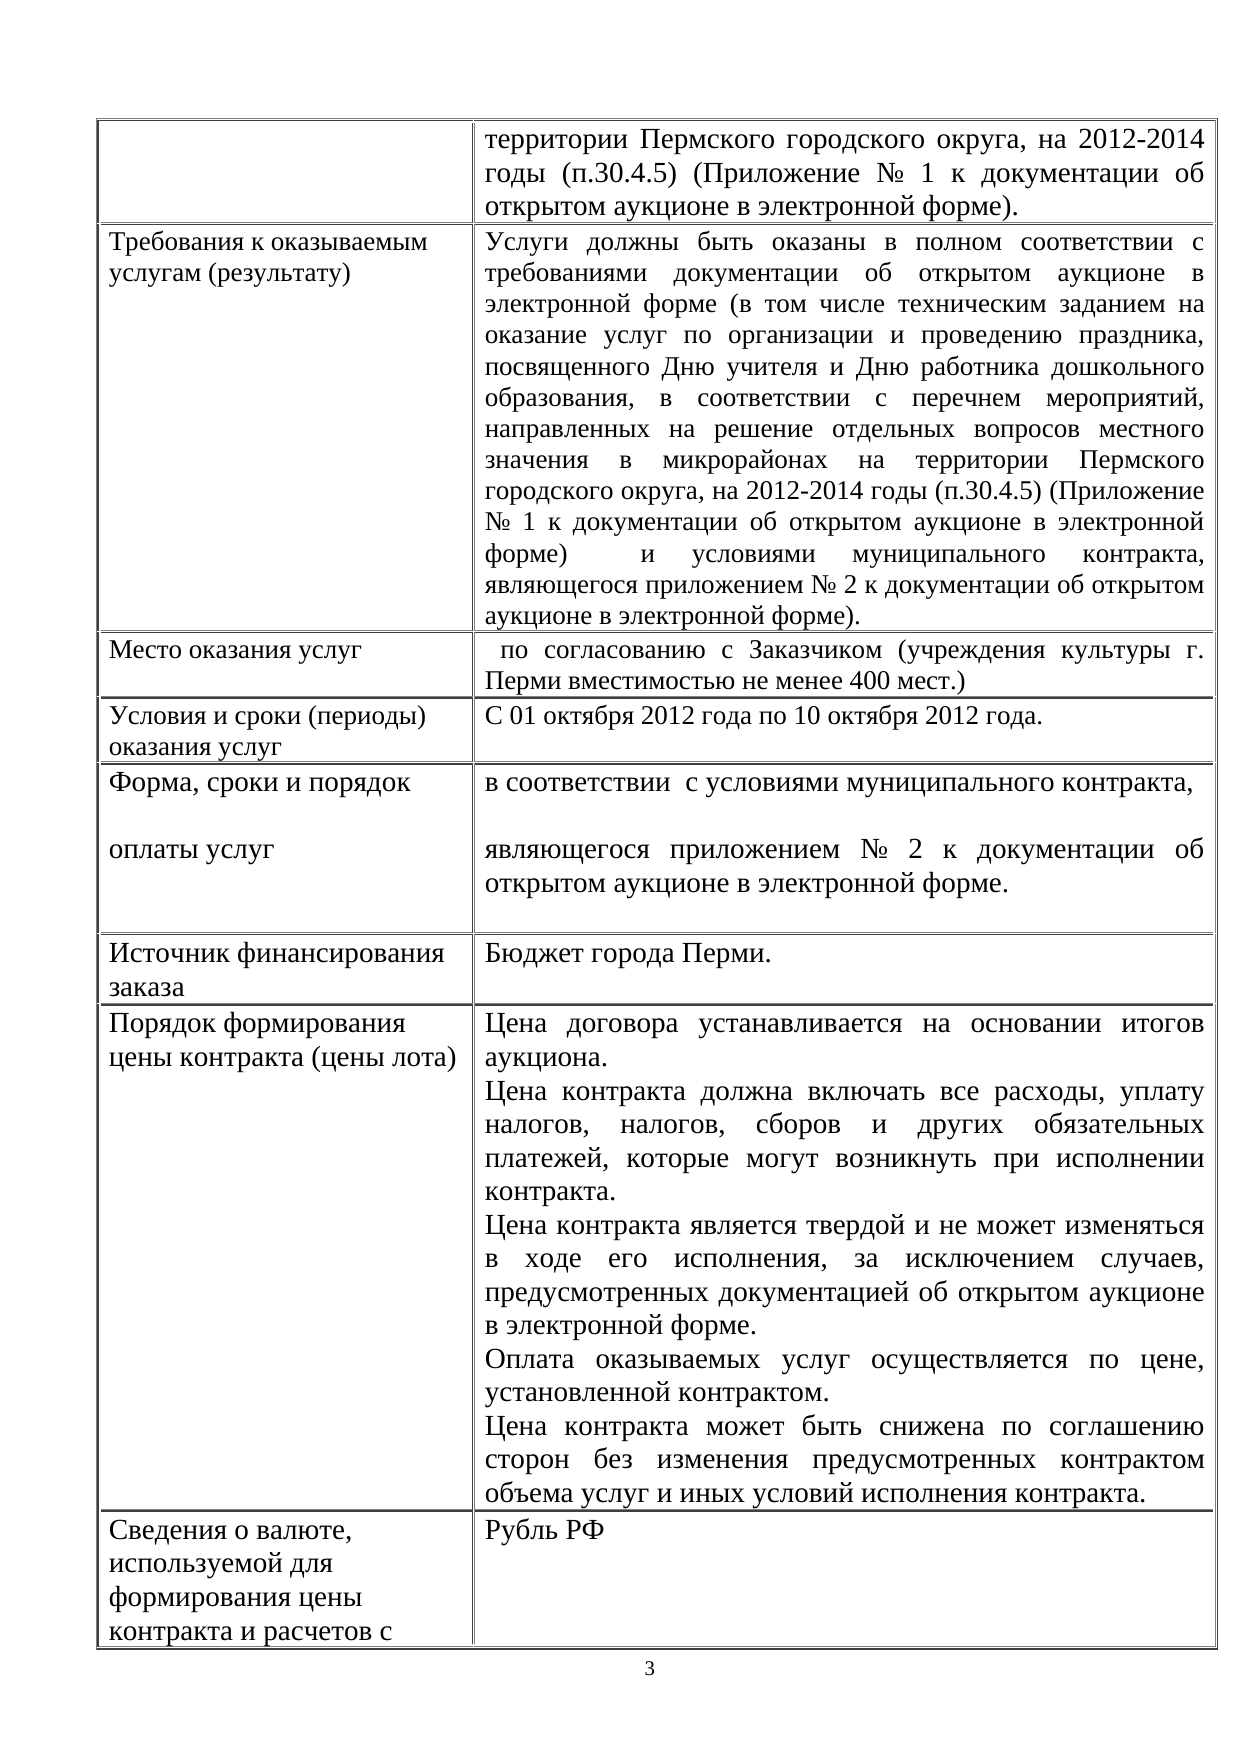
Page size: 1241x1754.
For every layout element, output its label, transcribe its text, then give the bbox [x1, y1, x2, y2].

table_cell Условия и сроки (периоды) оказания услуг [97, 696, 472, 761]
table_cell Форма, сроки и порядок оплаты услуг [99, 761, 472, 932]
table_cell по согласованию с Заказчиком (учреждения культуры г. Перми вместимостью не менее 400 мест.) [475, 630, 1215, 696]
table_cell в соответствии с условиями муниципального контракта, являющегося приложением № 2 к документации об открытом аукционе в электронной форме. [475, 761, 1215, 932]
table_cell Цена договора устанавливается на основании итогов аукциона. Цена контракта должна включать все расходы, уплату налогов, налогов, сборов и других обязательных платежей, которые могут возникнуть при исполнении контракта. Цена контракта является твердой и не может изменяться в ходе его исполнения, за исключением случаев, предусмотренных документацией об открытом аукционе в электронной форме. Оплата оказываемых услуг осуществляется по цене, установленной контрактом. Цена контракта может быть снижена по соглашению сторон без изменения предусмотренных контрактом объема услуг и иных условий исполнения контракта. [475, 1003, 1217, 1509]
table_cell Источник финансирования заказа [99, 932, 472, 1002]
table_cell Рубль РФ [473, 1509, 1215, 1646]
table_cell Требования к оказываемым услугам (результату) [99, 222, 472, 630]
table_cell Бюджет города Перми. [475, 932, 1215, 1002]
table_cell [99, 121, 473, 222]
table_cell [99, 1509, 473, 1646]
table_cell Место оказания услуг [99, 630, 472, 696]
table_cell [473, 119, 1215, 222]
table_cell Услуги должны быть оказаны в полном соответствии с требованиями документации об открытом аукционе в электронной форме (в том числе техническим заданием на оказание услуг по организации и проведению праздника, посвященного Дню учителя и Дню работника дошкольного образования, в соответствии с перечнем мероприятий, направленных на решение отдельных вопросов местного значения в микрорайонах на территории Пермского городского округа, на 2012-2014 годы (п.30.4.5) (Приложение № 1 к документации об открытом аукционе в электронной форме) и условиями муниципального контракта, являющегося приложением № 2 к документации об открытом аукционе в электронной форме). [475, 222, 1215, 630]
table_cell С 01 октября 2012 года по 10 октября 2012 года. [475, 696, 1217, 761]
table_cell Порядок формирования цены контракта (цены лота) [97, 1003, 472, 1509]
